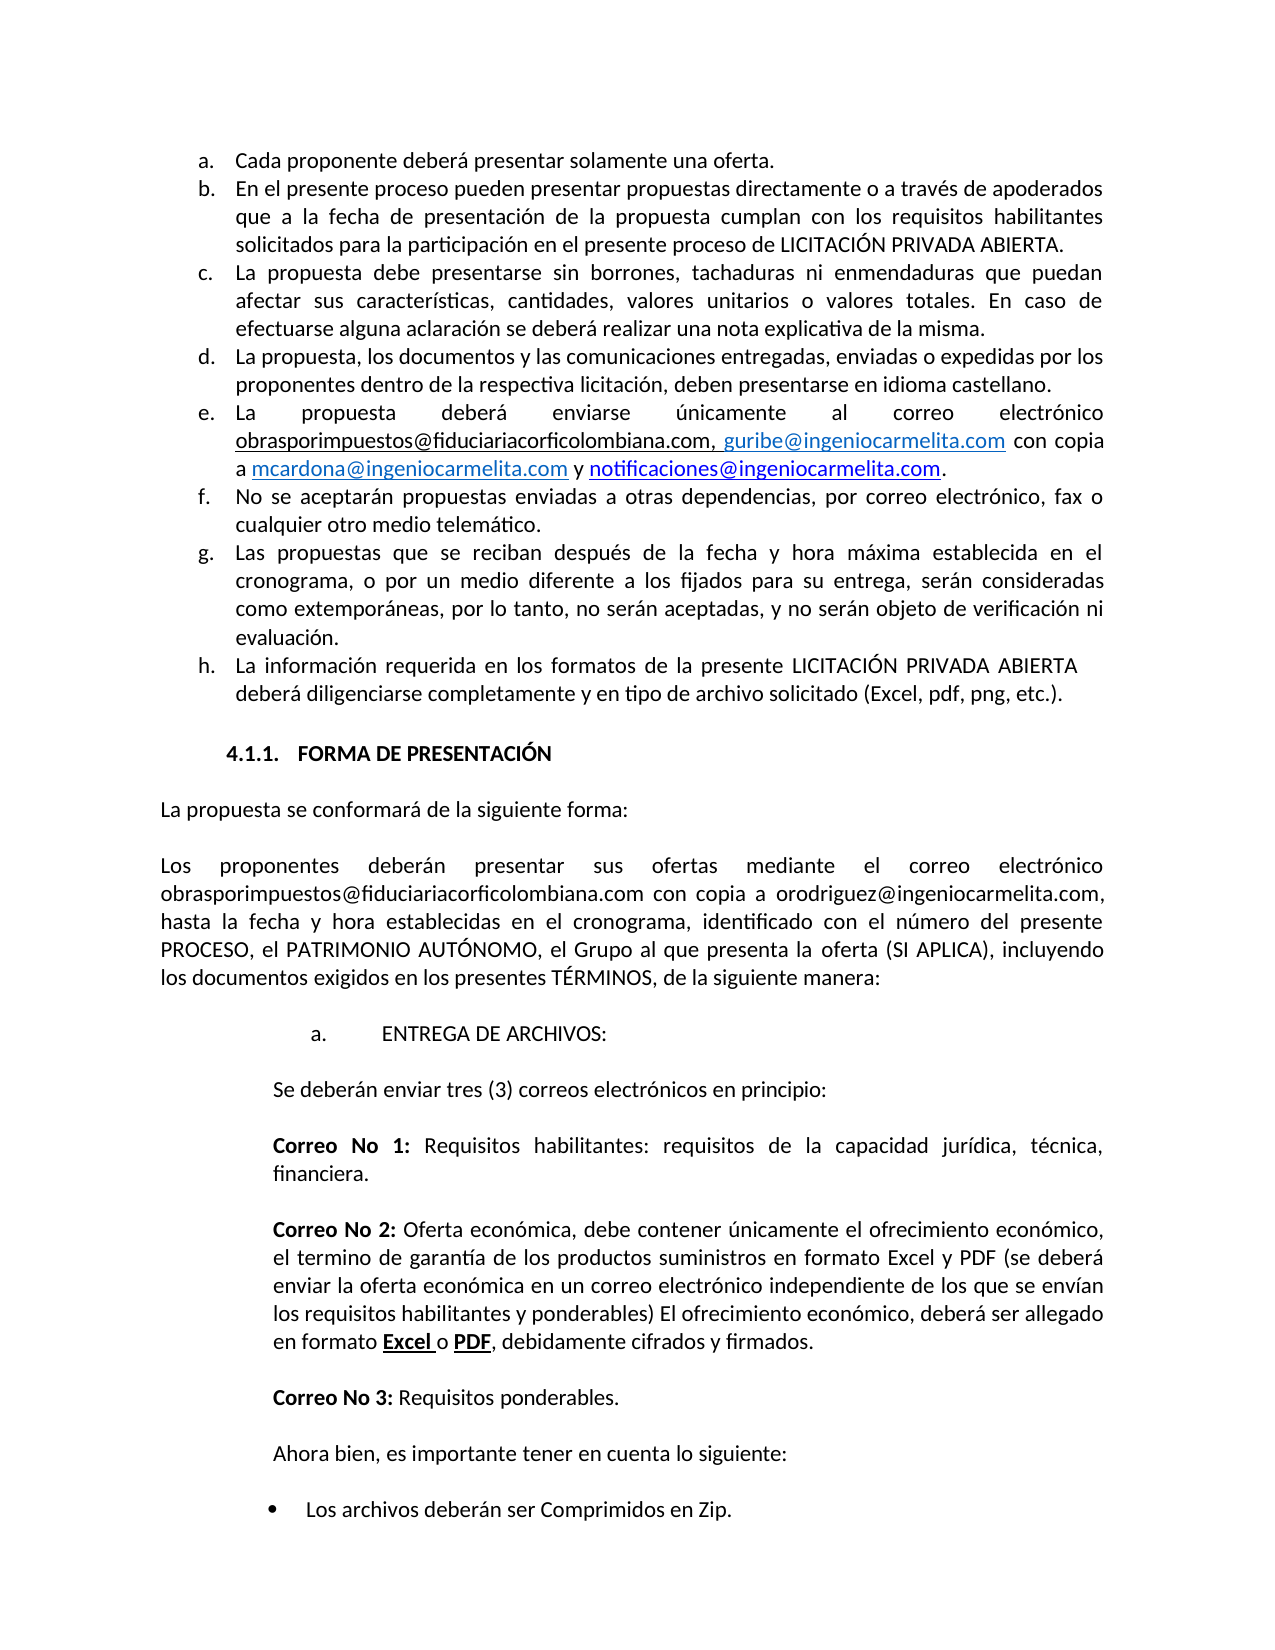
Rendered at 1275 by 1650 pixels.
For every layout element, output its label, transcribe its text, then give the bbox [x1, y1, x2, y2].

text Los proponentes deberán presentar sus ofertas mediante el correo electrónico obrasporimpuestos@fiduciariacorficolombiana.com con copia a orodriguez@ingeniocarmelita.com, hasta la fecha y hora establecidas en el cronograma, identificado con el número del presente PROCESO, el PATRIMONIO AUTÓNOMO, el Grupo al que presenta la oferta (SI APLICA), incluyendo los documentos exigidos en los presentes TÉRMINOS, de la siguiente manera: [160, 851, 1105, 991]
text Ahora bien, es importante tener en cuenta lo siguiente: [234, 1439, 1127, 1467]
subtitle FORMA DE PRESENTACIÓN [226, 739, 1127, 767]
text Correo No 1: Requisitos habilitantes: requisitos de la capacidad jurídica, técnica, financiera. [273, 1131, 1104, 1187]
list En el presente proceso pueden presentar propuestas directamente o a través de apoderados que a la fecha de presentación de la propuesta cumplan con los requisitos habilitantes solicitados para la participación en el presente proceso de LICITACIÓN PRIVADA ABIERTA. [198, 174, 1104, 258]
list Cada proponente deberá presentar solamente una oferta. [198, 146, 1127, 174]
text Correo No 2: Oferta económica, debe contener únicamente el ofrecimiento económico, el termino de garantía de los productos suministros en formato Excel y PDF (se deberá enviar la oferta económica en un correo electrónico independiente de los que se envían los requisitos habilitantes y ponderables) El ofrecimiento económico, deberá ser allegado en formato Excel o PDF, debidamente cifrados y firmados. [273, 1215, 1105, 1355]
text La propuesta se conformará de la siguiente forma: [160, 795, 1127, 823]
list La propuesta, los documentos y las comunicaciones entregadas, enviadas o expedidas por los proponentes dentro de la respectiva licitación, deben presentarse en idioma castellano. [198, 342, 1105, 398]
text Correo No 3: Requisitos ponderables. [273, 1383, 1127, 1411]
list ENTREGA DE ARCHIVOS: [310, 1019, 1127, 1047]
list La propuesta debe presentarse sin borrones, tachaduras ni enmendaduras que puedan afectar sus características, cantidades, valores unitarios o valores totales. En caso de efectuarse alguna aclaración se deberá realizar una nota explicativa de la misma. [198, 258, 1104, 342]
list No se aceptarán propuestas enviadas a otras dependencias, por correo electrónico, fax o cualquier otro medio telemático. [198, 482, 1104, 538]
list Los archivos deberán ser Comprimidos en Zip. [268, 1496, 1127, 1523]
list La información requerida en los formatos de la presente LICITACIÓN PRIVADA ABIERTA deberá diligenciarse completamente y en tipo de archivo solicitado (Excel, pdf, png, etc.). [198, 651, 1104, 707]
list La propuesta deberá enviarse únicamente al correo electrónico obrasporimpuestos@fiduciariacorficolombiana.com, guribe@ingeniocarmelita.com con copia a mcardona@ingeniocarmelita.com y notificaciones@ingeniocarmelita.com. [198, 398, 1104, 482]
list Las propuestas que se reciban después de la fecha y hora máxima establecida en el cronograma, o por un medio diferente a los fijados para su entrega, serán consideradas como extemporáneas, por lo tanto, no serán aceptadas, y no serán objeto de verificación ni evaluación. [198, 538, 1104, 651]
text Se deberán enviar tres (3) correos electrónicos en principio: [273, 1075, 1127, 1103]
